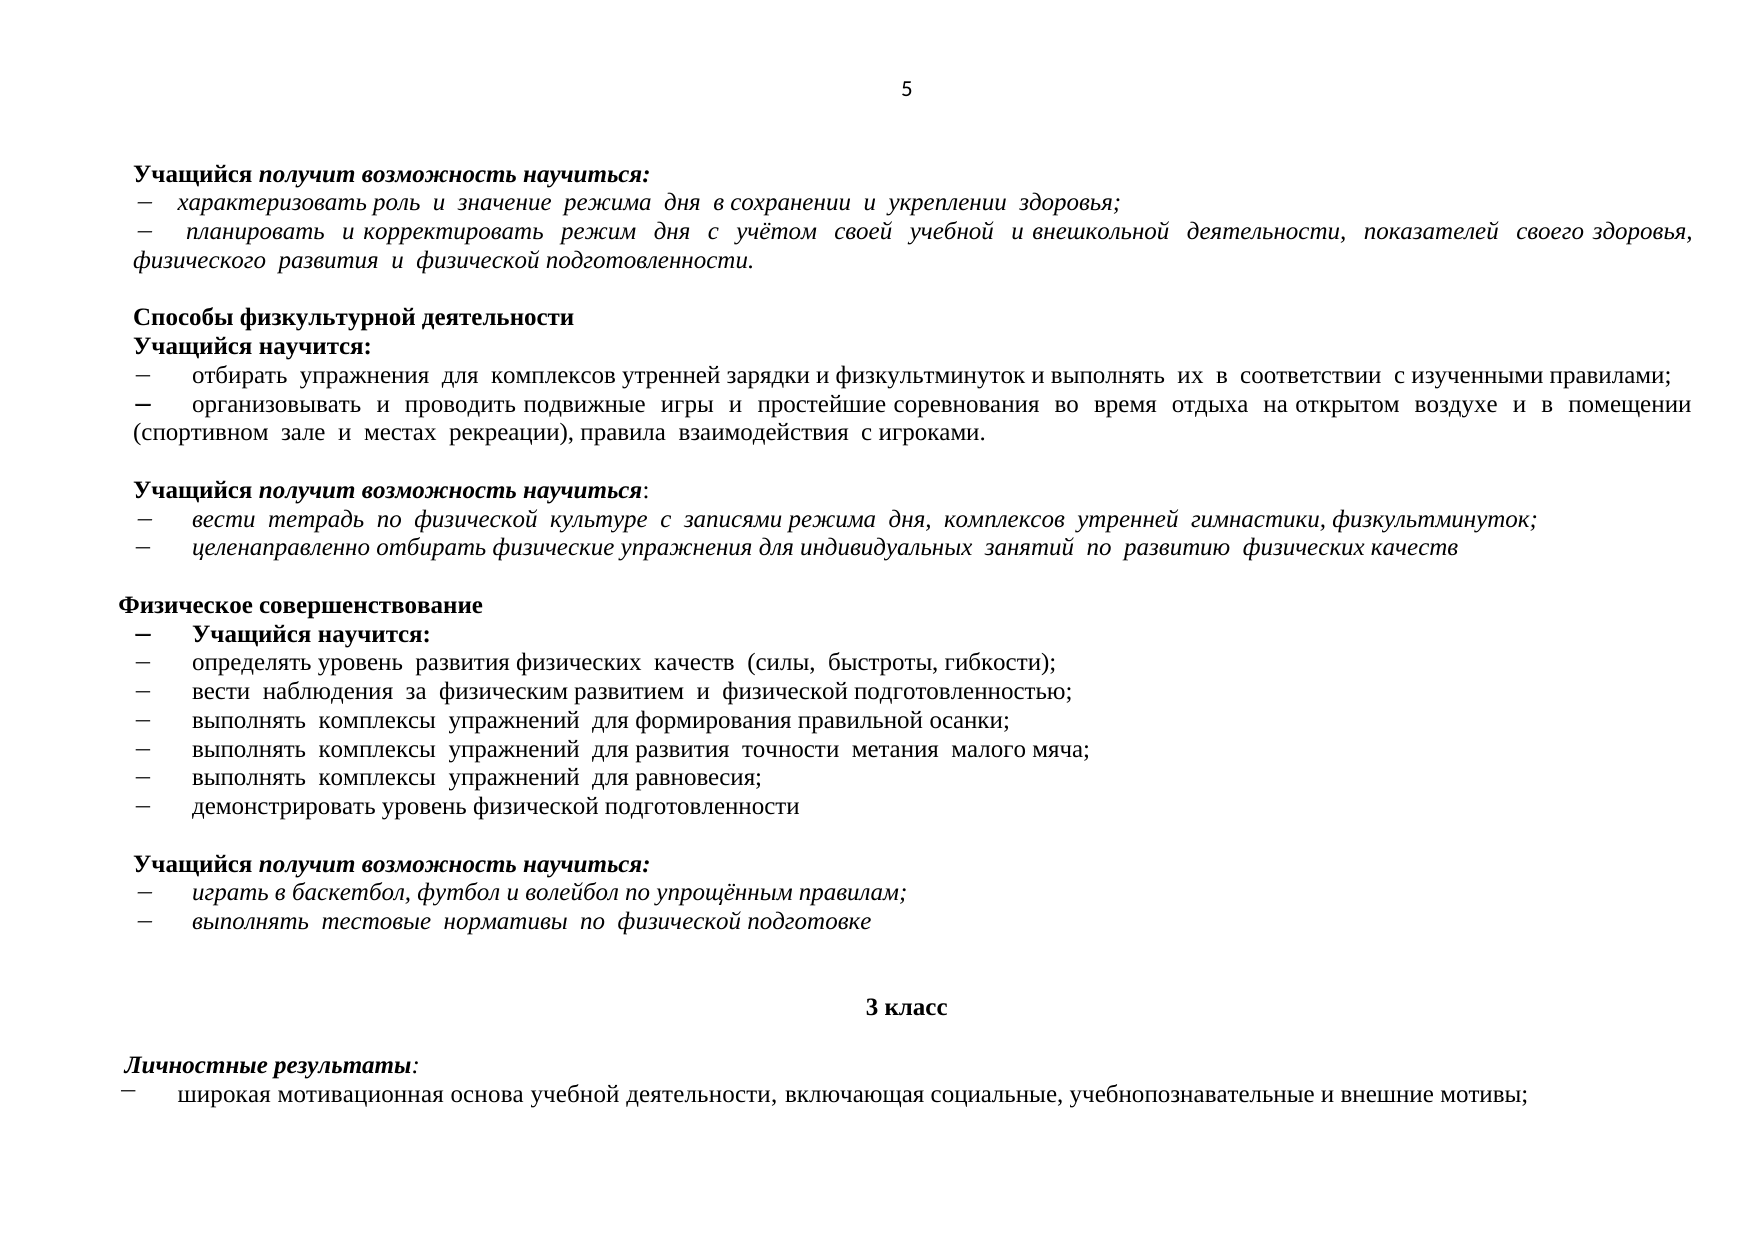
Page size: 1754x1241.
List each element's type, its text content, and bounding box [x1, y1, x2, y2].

text 3 класс [118, 992, 1695, 1021]
list характеризовать роль и значение режима дня в сохранении и укреплении здоровья; [133, 187, 1695, 216]
list Учащийся получит возможность научиться: [133, 475, 1695, 504]
list организовывать и проводить подвижные игры и простейшие соревнования во время отдыха на открытом воздухе и в помещении (спортивном зале и местах рекреации), правила взаимодействия с игроками. [133, 389, 1695, 446]
list Учащийся научится: [133, 331, 1695, 360]
list выполнять комплексы упражнений для формирования правильной осанки; [133, 705, 1695, 734]
list Учащийся получит возможность научиться: [133, 159, 1695, 187]
list Учащийся научится: [133, 619, 1695, 647]
list Способы физкультурной деятельности [133, 302, 1695, 331]
list вести наблюдения за физическим развитием и физической подготовленностью; [133, 676, 1695, 705]
list выполнять тестовые нормативы по физической подготовке [133, 906, 1695, 935]
list демонстрировать уровень физической подготовленности [133, 791, 1695, 820]
list вести тетрадь по физической культуре с записями режима дня, комплексов утренней гимнастики, физкультминуток; [133, 504, 1695, 532]
list Учащийся получит возможность научиться: [133, 849, 1695, 877]
list выполнять комплексы упражнений для равновесия; [133, 762, 1695, 791]
list широкая мотивационная основа учебной деятельности, включающая социальные, учебно­познавательные и внешние мотивы; [118, 1079, 1695, 1107]
list играть в баскетбол, футбол и волейбол по упрощённым правилам; [133, 877, 1695, 906]
list выполнять комплексы упражнений для развития точности метания малого мяча; [133, 734, 1695, 762]
list определять уровень развития физических качеств (силы, быстроты, гибкости); [133, 647, 1695, 676]
list отбирать упражнения для комплексов утренней зарядки и физкультминуток и выполнять их в соответствии с изученными правилами; [133, 360, 1695, 389]
list планировать и корректировать режим дня с учётом своей учебной и внешкольной деятельности, показателей своего здоровья, физического развития и физической подготовленности. [133, 216, 1695, 274]
text Физическое совершенствование [118, 590, 1695, 619]
text Личностные результаты: [118, 1050, 1695, 1079]
list целенаправленно отбирать физические упражнения для индивидуальных занятий по развитию физических качеств [133, 532, 1695, 561]
